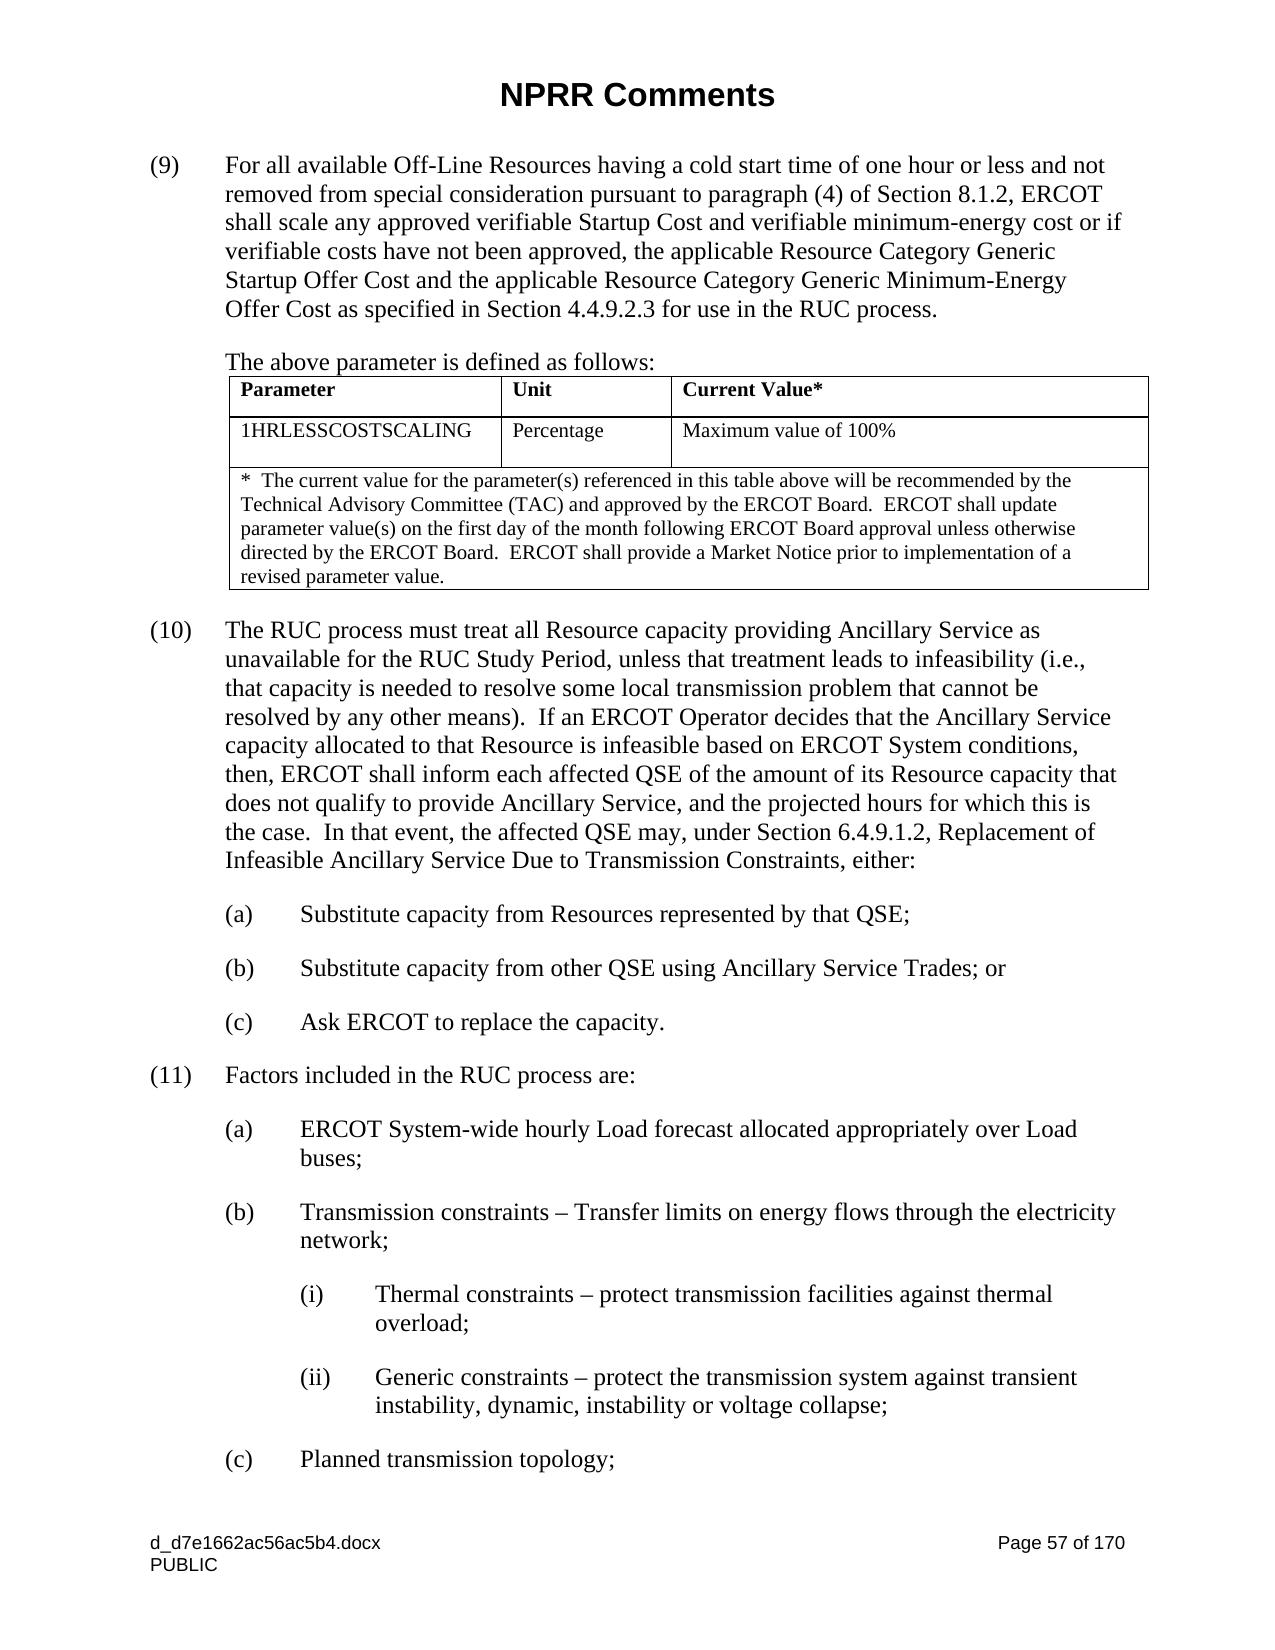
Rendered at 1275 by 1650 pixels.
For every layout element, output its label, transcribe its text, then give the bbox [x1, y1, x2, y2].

text (a) ERCOT System-wide hourly Load forecast allocated appropriately over Load buses; [225, 1114, 1125, 1172]
text (c) Ask ERCOT to replace the capacity. [225, 1007, 1125, 1035]
text (b) Transmission constraints – Transfer limits on energy flows through the electricity network; [225, 1197, 1125, 1254]
table_header Current Value* [672, 377, 1148, 416]
text (i) Thermal constraints – protect transmission facilities against thermal overload; [300, 1279, 1125, 1337]
table_cell * The current value for the parameter(s) referenced in this table above will be recommended by the Technical Advisory Committee (TAC) and approved by the ERCOT Board. ERCOT shall update parameter value(s) on the first day of the month following ERCOT Board approval unless otherwise directed by the ERCOT Board. ERCOT shall provide a Market Notice prior to implementation of a revised parameter value. [230, 468, 1148, 589]
table_cell 1HRLESSCOSTSCALING [230, 418, 501, 467]
table_cell Percentage [502, 418, 671, 467]
text (9) For all available Off-Line Resources having a cold start time of one hour or less and not removed from special consideration pursuant to paragraph (4) of Section 8.1.2, ERCOT shall scale any approved verifiable Startup Cost and verifiable minimum-energy cost or if verifiable costs have not been approved, the applicable Resource Category Generic Startup Offer Cost and the applicable Resource Category Generic Minimum-Energy Offer Cost as specified in Section 4.4.9.2.3 for use in the RUC process. [150, 150, 1125, 322]
table_header Unit [502, 377, 671, 416]
text The above parameter is defined as follows: [225, 347, 1125, 376]
table_header Parameter [230, 377, 501, 416]
text (11) Factors included in the RUC process are: [150, 1060, 1125, 1089]
text (b) Substitute capacity from other QSE using Ancillary Service Trades; or [225, 953, 1125, 982]
table_cell Maximum value of 100% [672, 418, 1148, 467]
text (ii) Generic constraints – protect the transmission system against transient instability, dynamic, instability or voltage collapse; [300, 1362, 1125, 1419]
text (10) The RUC process must treat all Resource capacity providing Ancillary Service as unavailable for the RUC Study Period, unless that treatment leads to infeasibility (i.e., that capacity is needed to resolve some local transmission problem that cannot be resolved by any other means). If an ERCOT Operator decides that the Ancillary Service capacity allocated to that Resource is infeasible based on ERCOT System conditions, then, ERCOT shall inform each affected QSE of the amount of its Resource capacity that does not qualify to provide Ancillary Service, and the projected hours for which this is the case. In that event, the affected QSE may, under Section 6.4.9.1.2, Replacement of Infeasible Ancillary Service Due to Transmission Constraints, either: [150, 615, 1125, 874]
text (a) Substitute capacity from Resources represented by that QSE; [225, 899, 1125, 928]
text (c) Planned transmission topology; [225, 1444, 1125, 1473]
